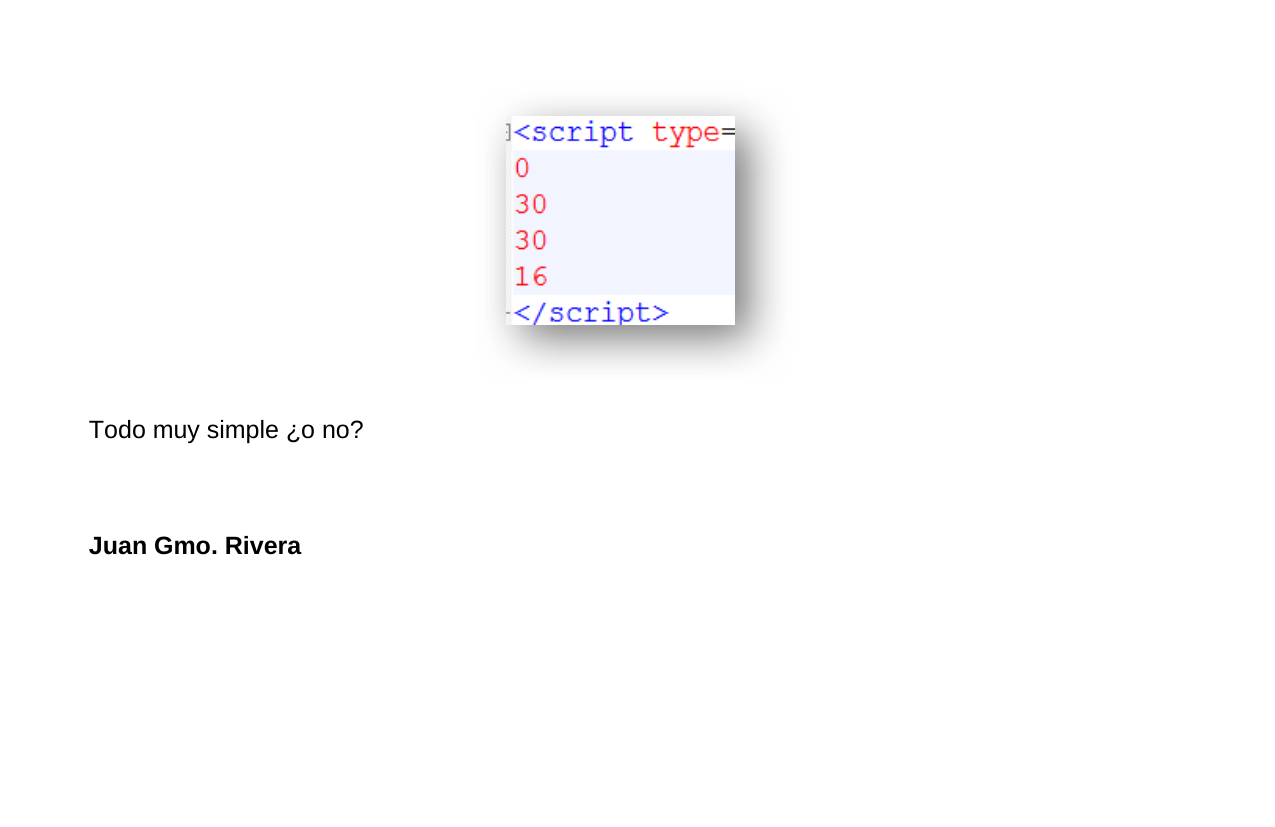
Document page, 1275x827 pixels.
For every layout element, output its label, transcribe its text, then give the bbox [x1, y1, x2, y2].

text Juan Gmo. Rivera [89, 531, 1186, 559]
picture [506, 116, 735, 325]
text Todo muy simple ¿o no? [89, 415, 1186, 443]
